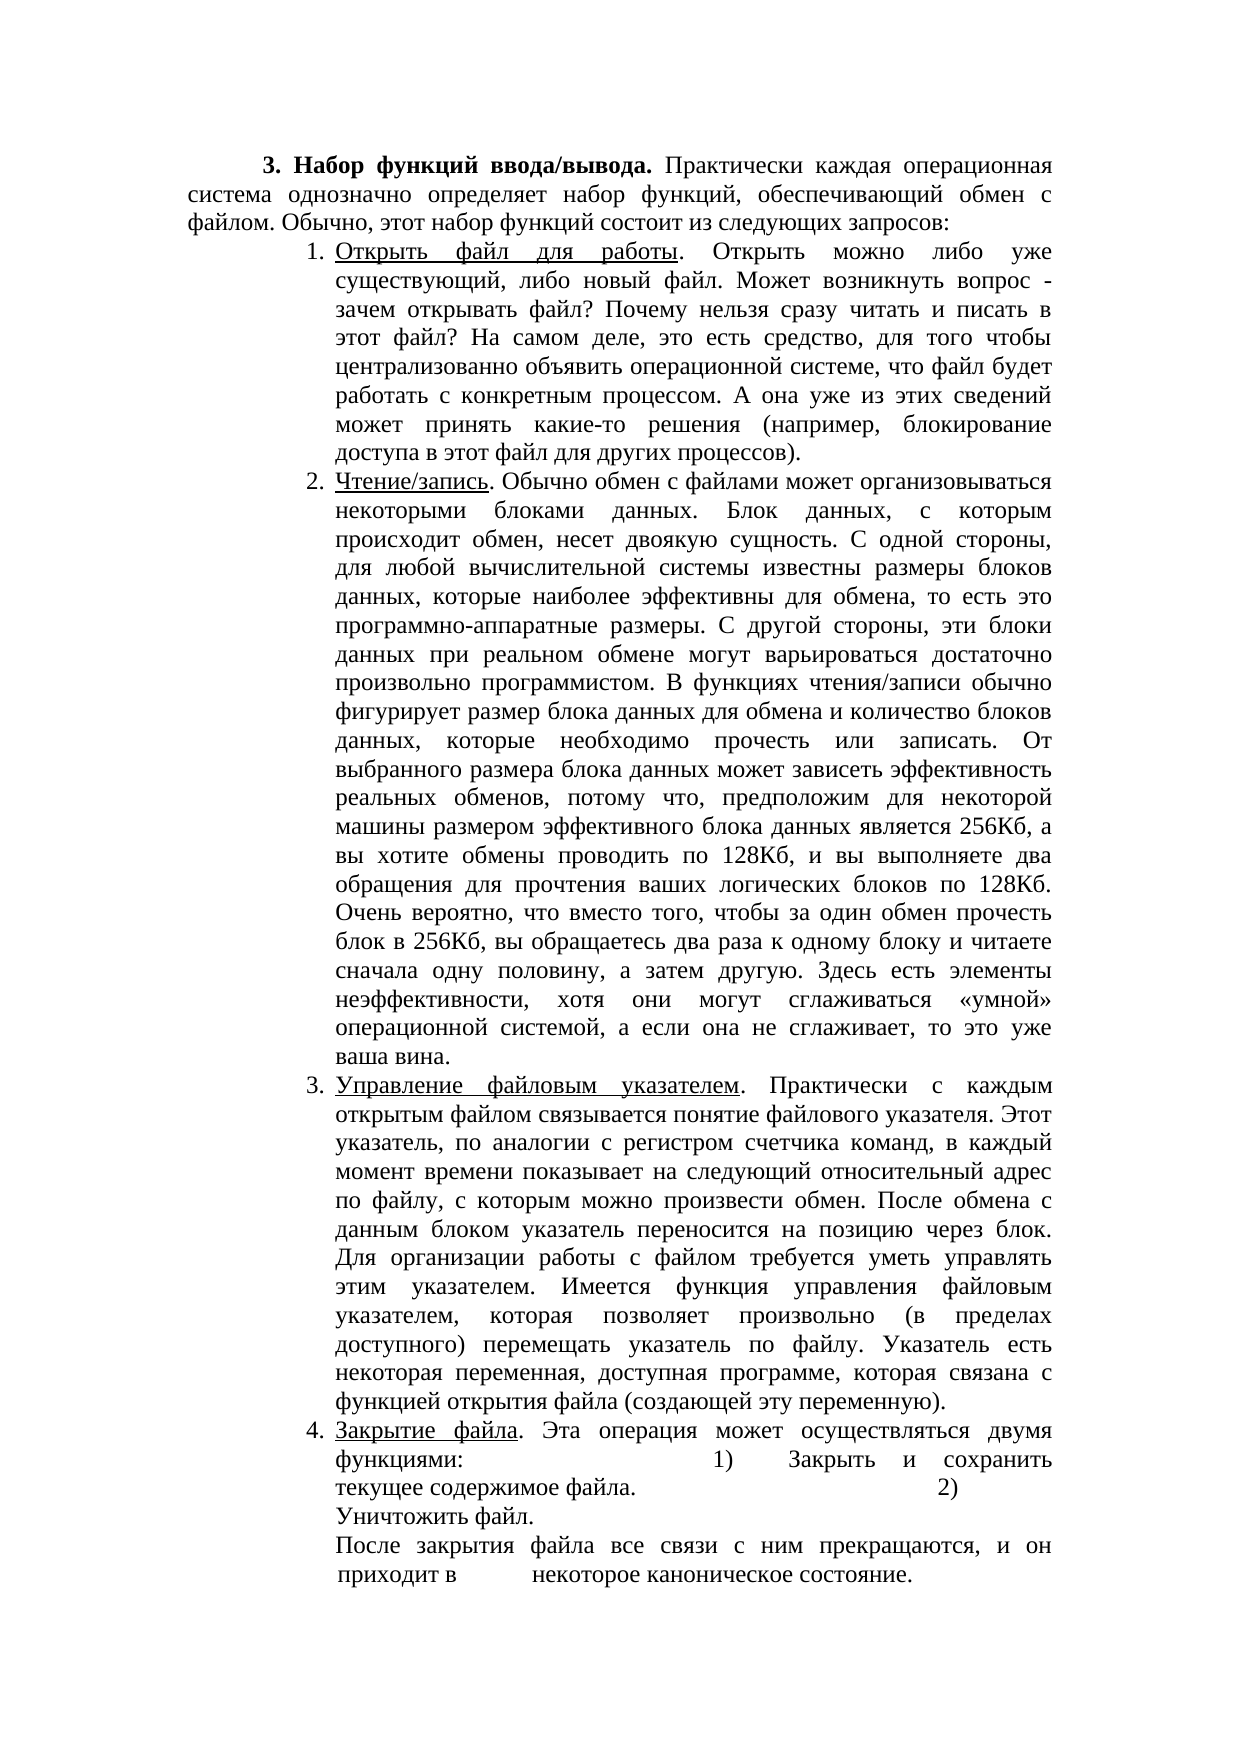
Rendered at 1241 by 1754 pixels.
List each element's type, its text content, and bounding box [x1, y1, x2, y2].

list Закрытие файла. Эта операция может осуществляться двумя функциями: 1) Закрыть и сохранить текущее содержимое файла. 2) Уничтожить файл. [306, 1415, 1053, 1530]
text После закрытия файла все связи с ним прекращаются, и он приходит в некоторое каноническое состояние. [335, 1530, 1053, 1587]
list Управление файловым указателем. Практически с каждым открытым файлом связывается понятие файлового указателя. Этот указатель, по аналогии с регистром счетчика команд, в каждый момент времени показывает на следующий относительный адрес по файлу, с которым можно произвести обмен. После обмена с данным блоком указатель переносится на позицию через блок. Для организации работы с файлом требуется уметь управлять этим указателем. Имеется функция управления файловым указателем, которая позволяет произвольно (в пределах доступного) перемещать указатель по файлу. Указатель есть некоторая переменная, доступная программе, которая связана с функцией открытия файла (создающей эту переменную). [306, 1070, 1053, 1415]
list Чтение/запись. Обычно обмен с файлами может организовываться некоторыми блоками данных. Блок данных, с которым происходит обмен, несет двоякую сущность. С одной стороны, для любой вычислительной системы известны размеры блоков данных, которые наиболее эффективны для обмена, то есть это программно-аппаратные размеры. С другой стороны, эти блоки данных при реальном обмене могут варьироваться достаточно произвольно программистом. В функциях чтения/записи обычно фигурирует размер блока данных для обмена и количество блоков данных, которые необходимо прочесть или записать. От выбранного размера блока данных может зависеть эффективность реальных обменов, потому что, предположим для некоторой машины размером эффективного блока данных является 256Кб, а вы хотите обмены проводить по 128Кб, и вы выполняете два обращения для прочтения ваших логических блоков по 128Кб. Очень вероятно, что вместо того, чтобы за один обмен прочесть блок в 256Кб, вы обращаетесь два раза к одному блоку и читаете сначала одну половину, а затем другую. Здесь есть элементы неэффективности, хотя они могут сглаживаться «умной» операционной системой, а если она не сглаживает, то это уже ваша вина. [306, 466, 1053, 1070]
list Открыть файл для работы. Открыть можно либо уже существующий, либо новый файл. Может возникнуть вопрос - зачем открывать файл? Почему нельзя сразу читать и писать в этот файл? На самом деле, это есть средство, для того чтобы централизованно объявить операционной системе, что файл будет работать с конкретным процессом. А она уже из этих сведений может принять какие-то решения (например, блокирование доступа в этот файл для других процессов). [306, 236, 1053, 466]
text 3. Набор функций ввода/вывода. Практически каждая операционная система однозначно определяет набор функций, обеспечивающий обмен с файлом. Обычно, этот набор функций состоит из следующих запросов: [187, 150, 1053, 236]
